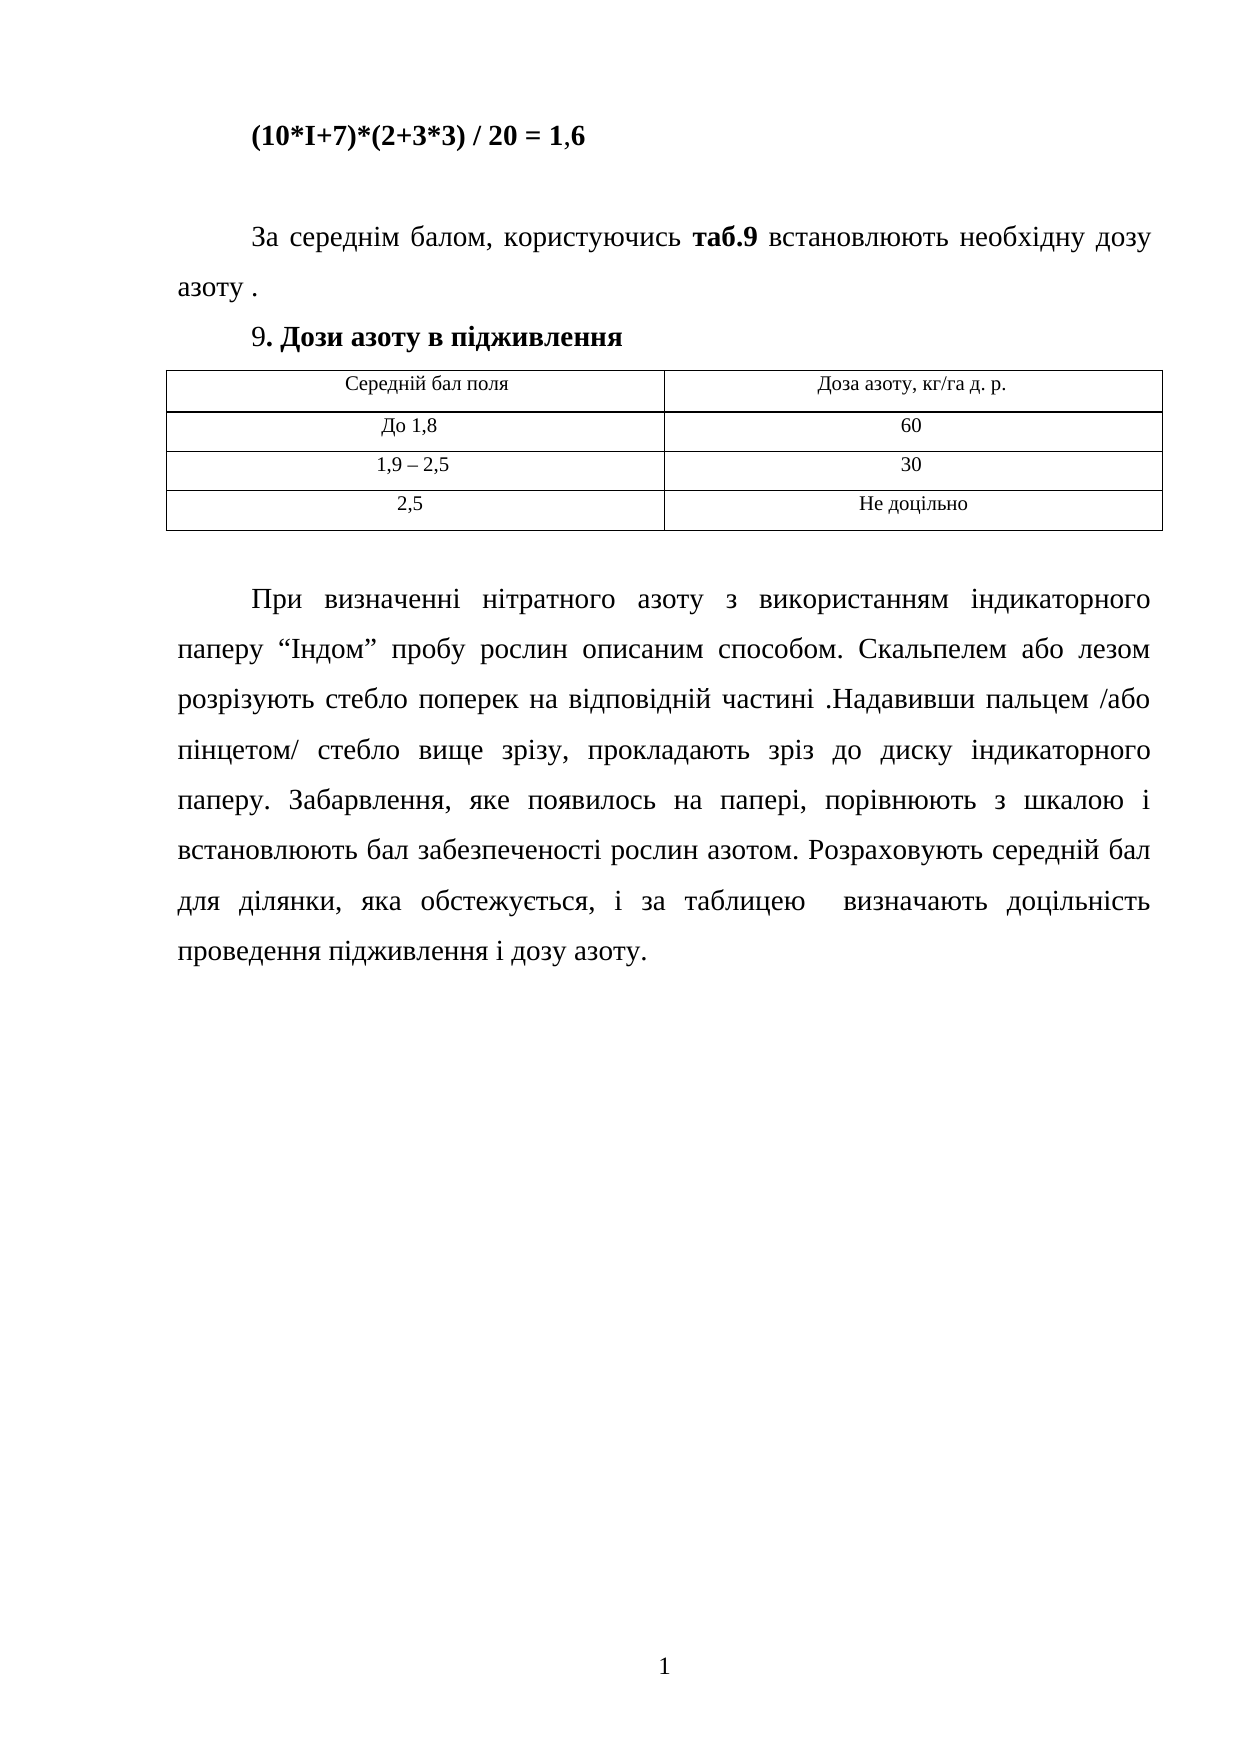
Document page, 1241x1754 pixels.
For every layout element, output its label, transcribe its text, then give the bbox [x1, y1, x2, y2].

text За середнім балом, користуючись таб.9 встановлюють необхідну дозу азоту . [177, 219, 1152, 303]
table_cell Не доцільно [665, 491, 1162, 529]
table_header Доза азоту, кг/га д. р. [665, 371, 1162, 411]
table_cell 2,5 [167, 491, 664, 529]
table_cell 1,9 – 2,5 [167, 452, 664, 490]
table_cell 60 [665, 413, 1162, 451]
table_cell 30 [665, 452, 1162, 490]
text При визначенні нітратного азоту з використанням індикаторного паперу “Індом” пробу рослин описаним способом. Скальпелем або лезом розрізують стебло поперек на відповідній частині .Надавивши пальцем /або пінцетом/ стебло вище зрізу, прокладають зріз до диску індикаторного паперу. Забарвлення, яке появилось на папері, порівнюють з шкалою і встановлюють бал забезпеченості рослин азотом. Розраховують середній бал для ділянки, яка обстежується, і за таблицею визначають доцільність проведення підживлення і дозу азоту. [177, 581, 1152, 967]
table_header Середній бал поля [167, 371, 664, 411]
text (10*І+7)*(2+3*3) / 20 = 1,6 [177, 118, 1152, 152]
text 9. Дози азоту в підживлення [177, 319, 1152, 353]
table_cell До 1,8 [167, 413, 664, 451]
